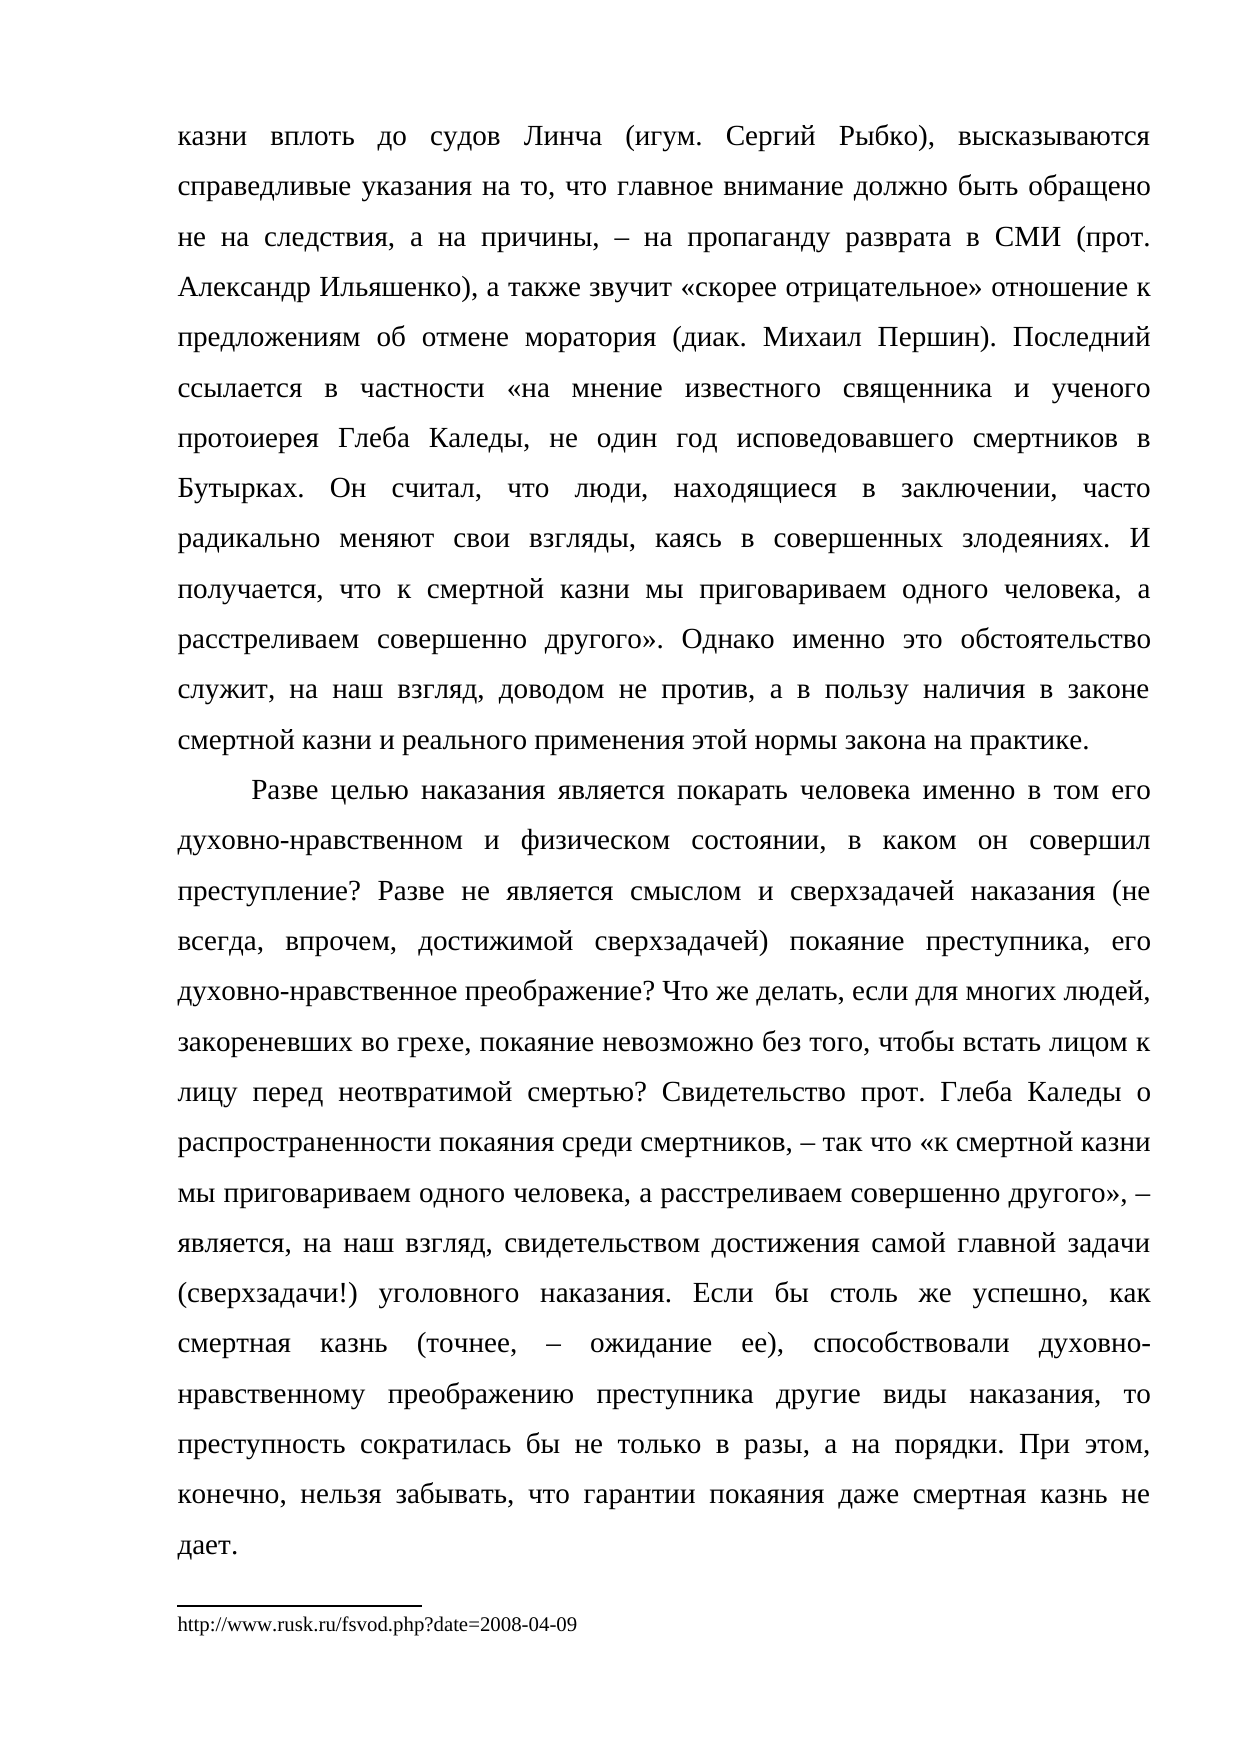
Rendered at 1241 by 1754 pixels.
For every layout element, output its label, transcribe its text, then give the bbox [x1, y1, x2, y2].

text Разве целью наказания является покарать человека именно в том его духовно-нравственном и физическом состоянии, в каком он совершил преступление? Разве не является смыслом и сверхзадачей наказания (не всегда, впрочем, достижимой сверхзадачей) покаяние преступника, его духовно-нравственное преображение? Что же делать, если для многих людей, закореневших во грехе, покаяние невозможно без того, чтобы встать лицом к лицу перед неотвратимой смертью? Свидетельство прот. Глеба Каледы о распространенности покаяния среди смертников, – так что «к смертной казни мы приговариваем одного человека, а расстреливаем совершенно другого», – является, на наш взгляд, свидетельством достижения самой главной задачи (сверхзадачи!) уголовного наказания. Если бы столь же успешно, как смертная казнь (точнее, – ожидание ее), способствовали духовно-нравственному преображению преступника другие виды наказания, то преступность сократилась бы не только в разы, а на порядки. При этом, конечно, нельзя забывать, что гарантии покаяния даже смертная казнь не дает. [177, 772, 1152, 1560]
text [177, 118, 1152, 755]
